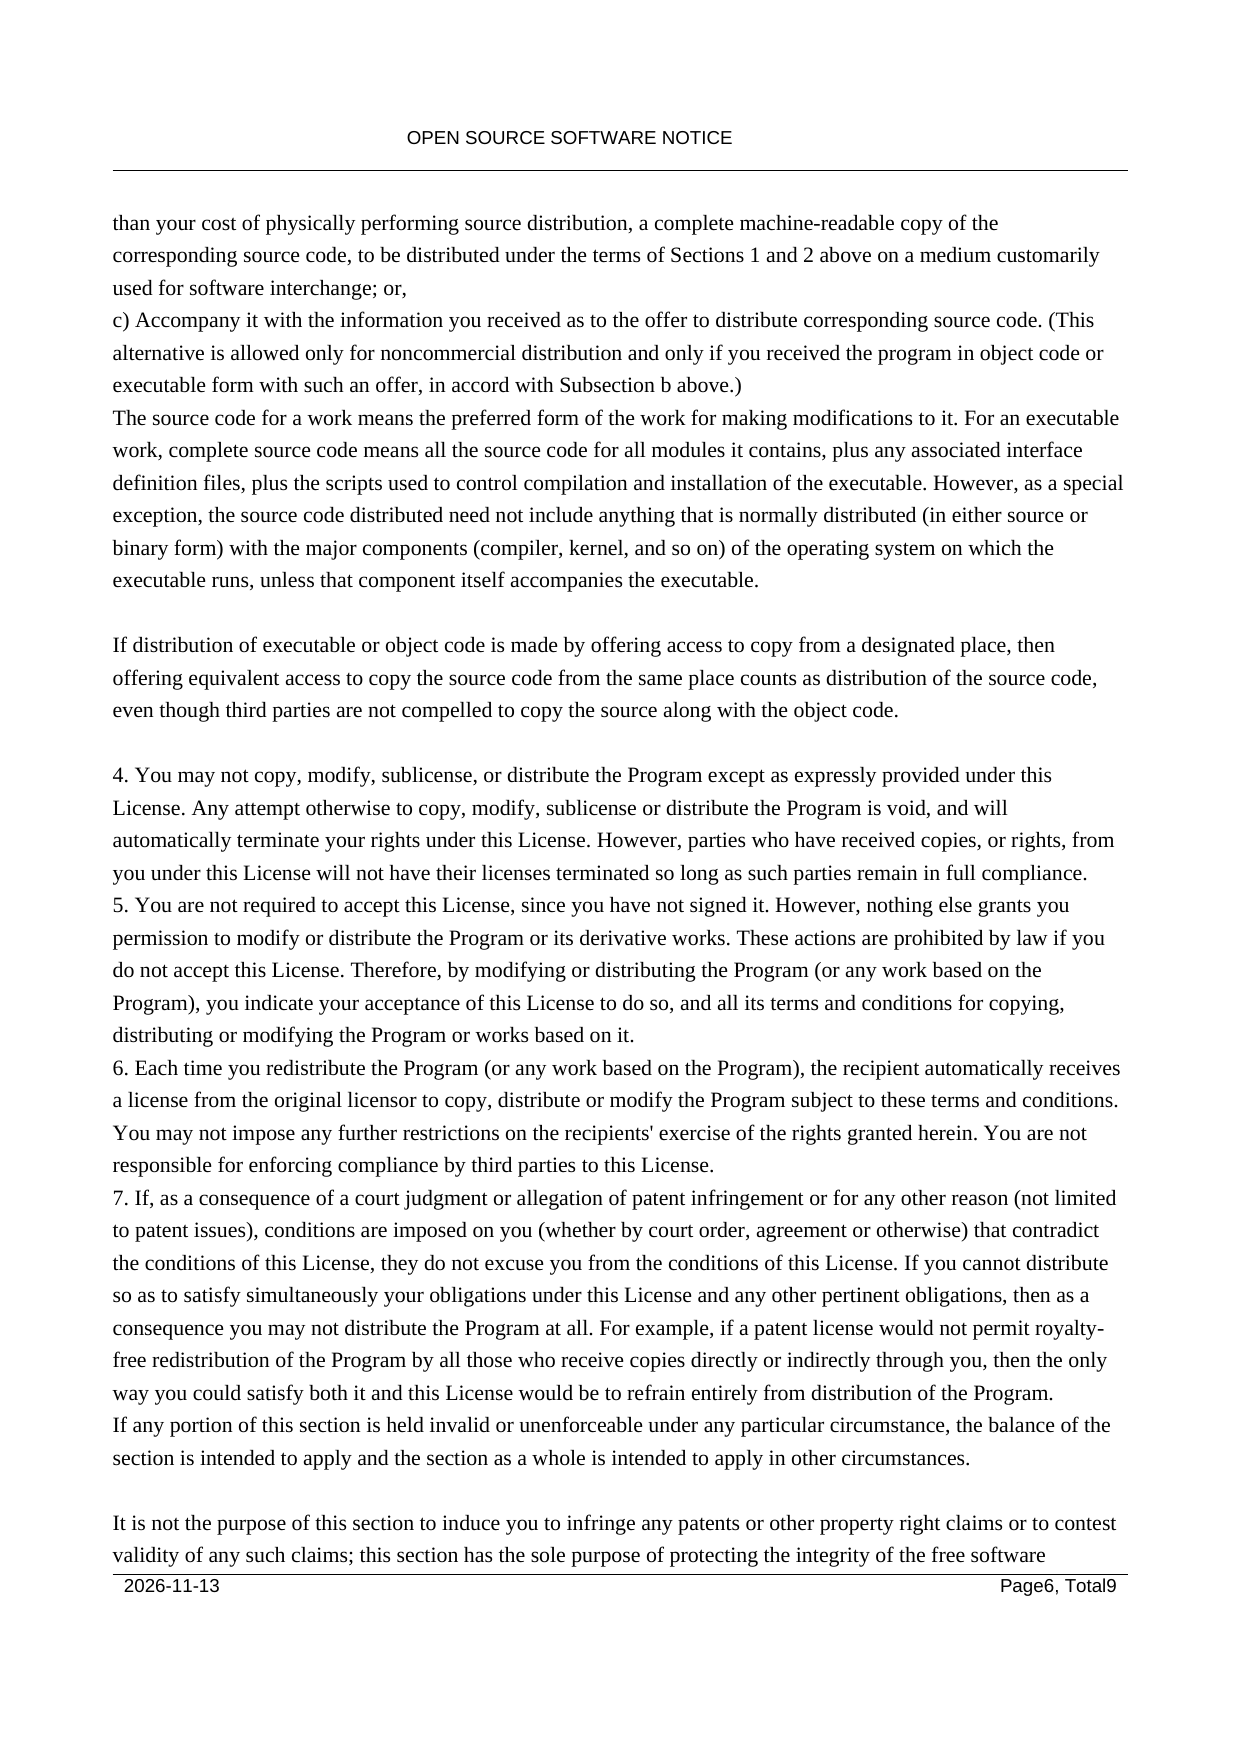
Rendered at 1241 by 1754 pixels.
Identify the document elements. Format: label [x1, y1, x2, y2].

text [112, 206, 1128, 1571]
